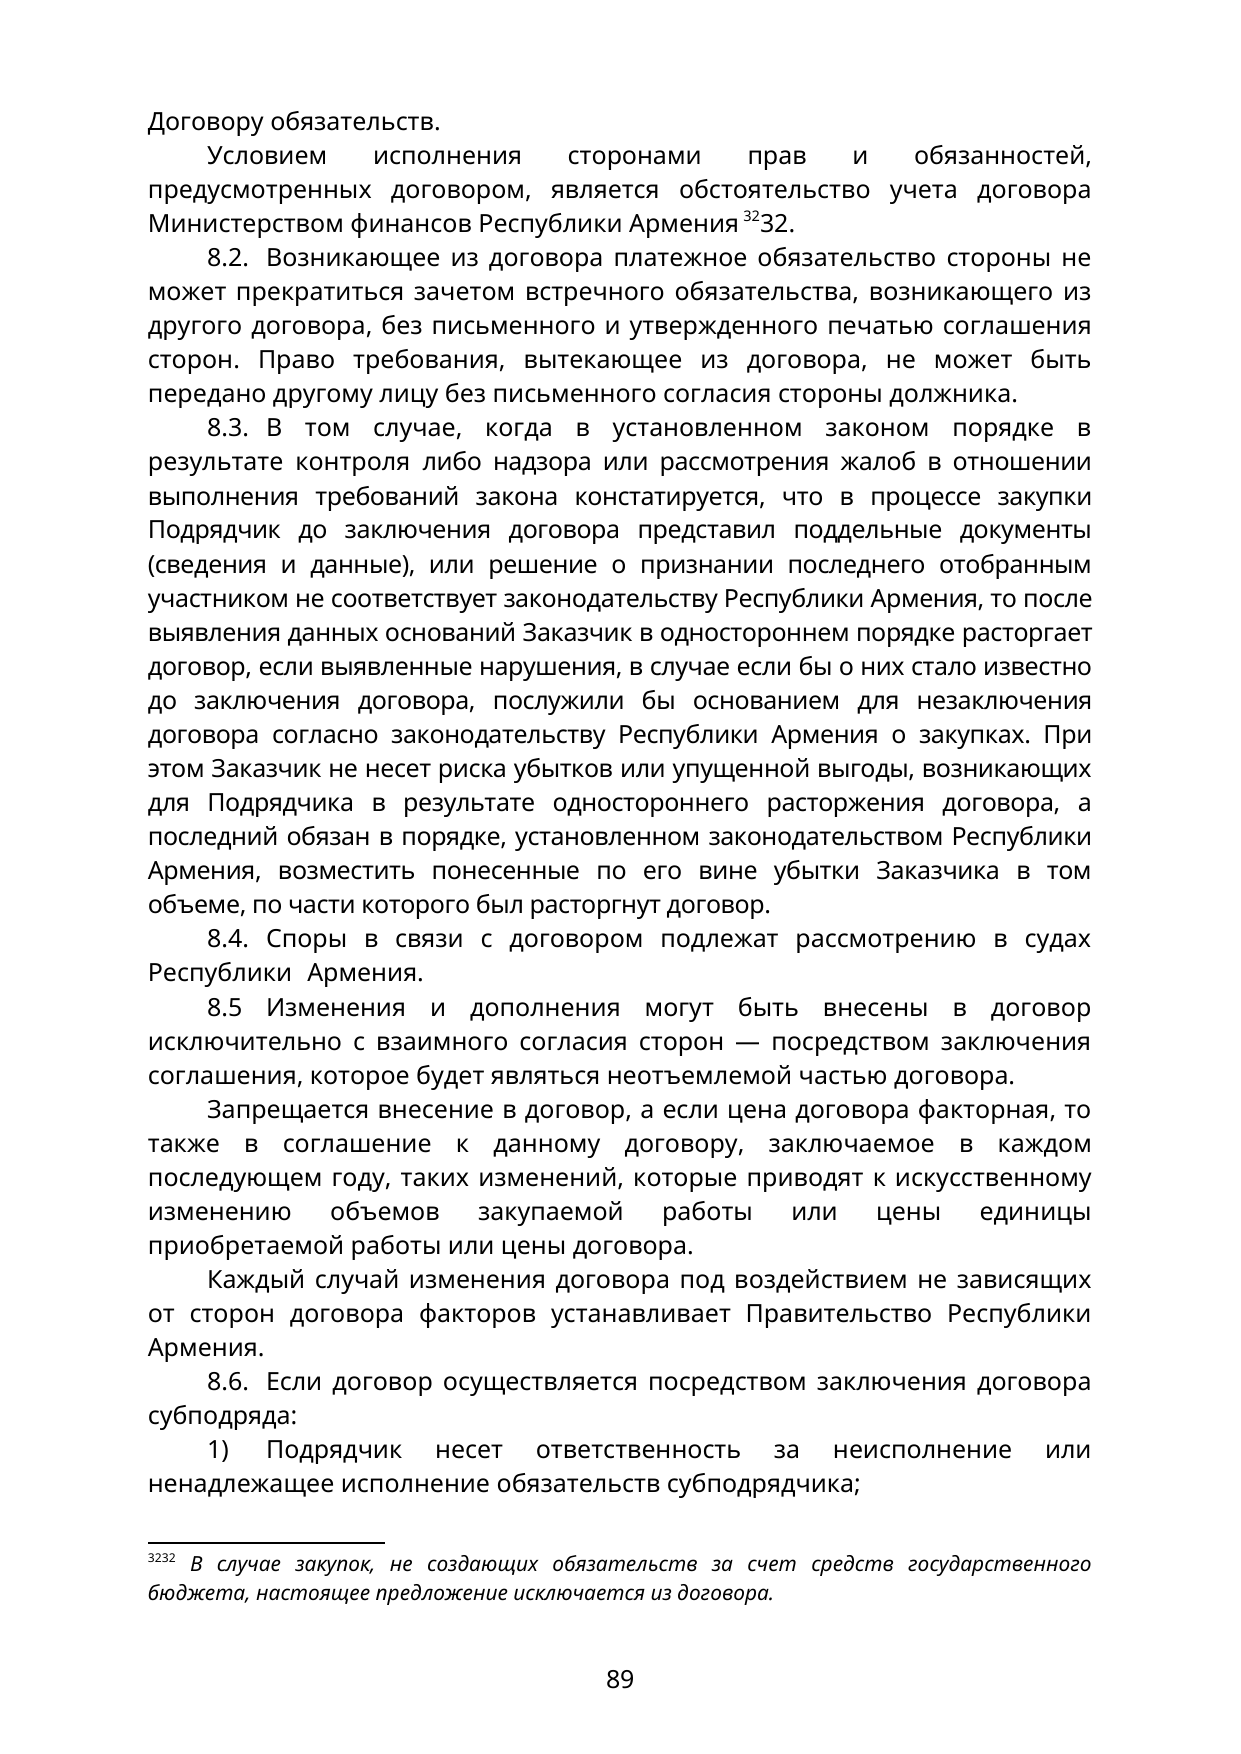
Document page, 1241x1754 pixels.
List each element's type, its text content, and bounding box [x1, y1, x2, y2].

text 1) Подрядчик несет ответственность за неисполнение или ненадлежащее исполнение обязательств субподрядчика; [148, 1432, 1092, 1500]
text 8.6. Если договор осуществляется посредством заключения договора субподряда: [148, 1364, 1092, 1432]
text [148, 103, 1092, 137]
text 8.2. Возникающее из договора платежное обязательство стороны не может прекратиться зачетом встречного обязательства, возникающего из другого договора, без письменного и утвержденного печатью соглашения сторон. Право требования, вытекающее из договора, не может быть передано другому лицу без письменного согласия стороны должника. [148, 240, 1092, 410]
text Условием исполнения сторонами прав и обязанностей, предусмотренных договором, является обстоятельство учета договора Министерством финансов Республики Армения 32. [148, 137, 1092, 240]
text 8.5 Изменения и дополнения могут быть внесены в договор исключительно с взаимного согласия сторон — посредством заключения соглашения, которое будет являться неотъемлемой частью договора. [148, 989, 1092, 1091]
text 8.3. В том случае, когда в установленном законом порядке в результате контроля либо надзора или рассмотрения жалоб в отношении выполнения требований закона констатируется, что в процессе закупки Подрядчик до заключения договора представил поддельные документы (сведения и данные), или решение о признании последнего отобранным участником не соответствует законодательству Республики Армения, то после выявления данных оснований Заказчик в одностороннем порядке расторгает договор, если выявленные нарушения, в случае если бы о них стало известно до заключения договора, послужили бы основанием для незаключения договора согласно законодательству Республики Армения о закупках. При этом Заказчик не несет риска убытков или упущенной выгоды, возникающих для Подрядчика в результате одностороннего расторжения договора, а последний обязан в порядке, установленном законодательством Республики Армения, возместить понесенные по его вине убытки Заказчика в том объеме, по части которого был расторгнут договор. [148, 410, 1092, 921]
text 8.4. Споры в связи с договором подлежат рассмотрению в судах Республики Армения. [148, 921, 1092, 989]
text Каждый случай изменения договора под воздействием не зависящих от сторон договора факторов устанавливает Правительство Республики Армения. [148, 1262, 1092, 1364]
text Запрещается внесение в договор, а если цена договора факторная, то также в соглашение к данному договору, заключаемое в каждом последующем году, таких изменений, которые приводят к искусственному изменению объемов закупаемой работы или цены единицы приобретаемой работы или цены договора. [148, 1091, 1092, 1262]
